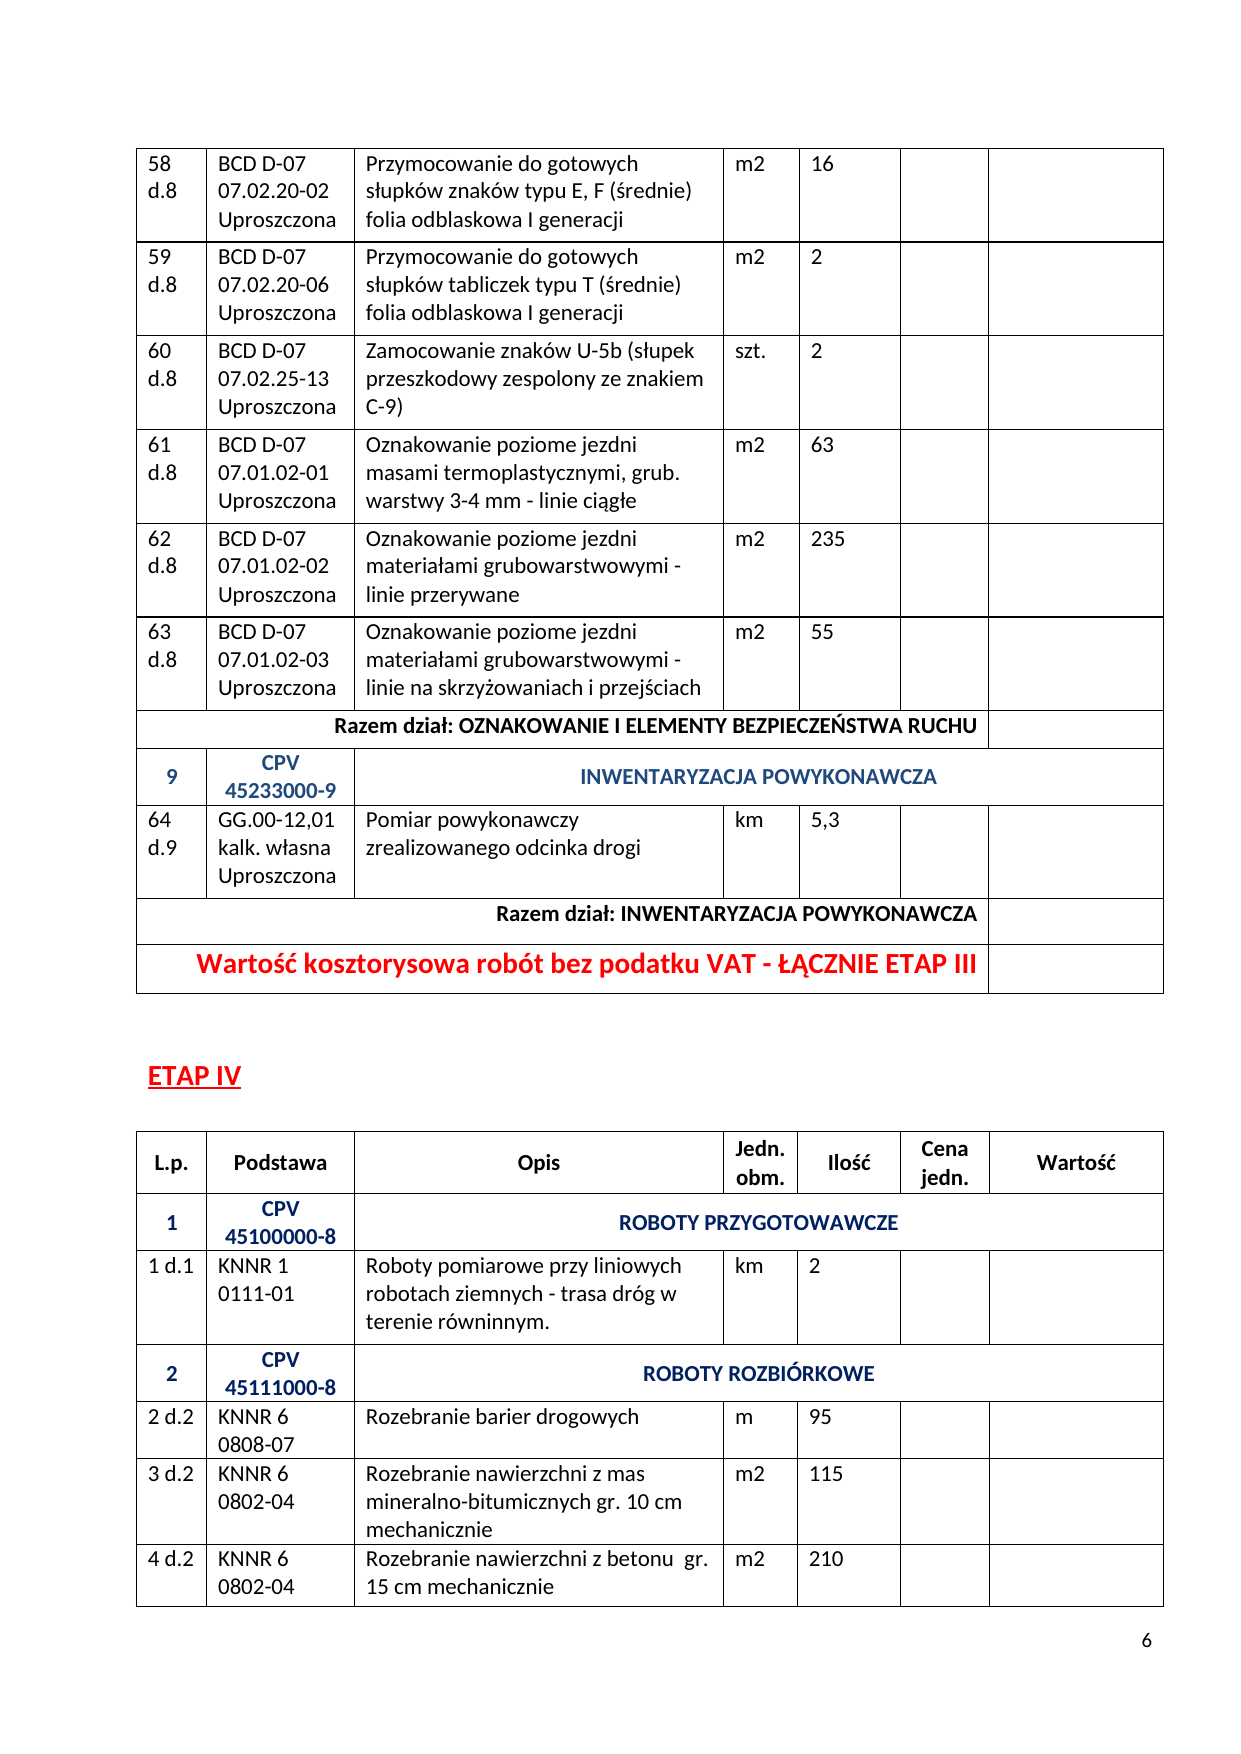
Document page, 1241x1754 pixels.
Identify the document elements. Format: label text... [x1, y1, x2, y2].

table_cell 2 d.2 [137, 1402, 206, 1458]
table_cell [989, 806, 1163, 898]
table_cell GG.00-12,01 kalk. własna Uproszczona [207, 806, 354, 898]
table_cell [990, 1545, 1163, 1606]
table_header Ilość [798, 1132, 900, 1193]
table_cell [989, 336, 1163, 429]
table_cell Razem dział: INWENTARYZACJA POWYKONAWCZA [137, 899, 988, 944]
table_cell szt. [724, 336, 799, 429]
table_cell [901, 806, 988, 898]
table_cell [901, 243, 988, 335]
table_cell [989, 711, 1163, 747]
table_cell [901, 336, 988, 429]
text ETAP IV [148, 1057, 1152, 1092]
table_cell KNNR 6 0802-04 [207, 1545, 354, 1606]
table_cell Wartość kosztorysowa robót bez podatku VAT - ŁĄCZNIE ETAP III [137, 945, 988, 993]
table_cell 61 d.8 [137, 430, 206, 523]
table_cell CPV 45111000-8 [207, 1345, 354, 1401]
table_cell m2 [724, 430, 799, 523]
table_cell 95 [798, 1402, 900, 1458]
table_cell 2 [800, 336, 900, 429]
table_cell [989, 945, 1163, 993]
table_cell Razem dział: OZNAKOWANIE I ELEMENTY BEZPIECZEŃSTWA RUCHU [137, 711, 988, 747]
table_header L.p. [137, 1132, 206, 1193]
table_cell Oznakowanie poziome jezdni materiałami grubowarstwowymi - linie na skrzyżowaniach i przejściach [355, 618, 723, 710]
table_cell Przymocowanie do gotowych słupków tabliczek typu T (średnie) folia odblaskowa I generacji [355, 243, 723, 335]
table_cell 4 d.2 [137, 1545, 206, 1606]
table_cell [901, 149, 988, 241]
table_cell [989, 618, 1163, 710]
table_cell 63 d.8 [137, 618, 206, 710]
table_cell km [724, 806, 799, 898]
table_cell 2 [798, 1251, 900, 1344]
table_cell m2 [724, 618, 799, 710]
table_cell 3 d.2 [137, 1459, 206, 1543]
table_cell CPV 45233000-9 [207, 749, 354, 804]
table_cell [989, 149, 1163, 241]
table_cell [989, 524, 1163, 616]
table_cell BCD D-07 07.01.02-02 Uproszczona [207, 524, 354, 616]
table_cell 60 d.8 [137, 336, 206, 429]
table_cell 235 [800, 524, 900, 616]
table_cell BCD D-07 07.02.25-13 Uproszczona [207, 336, 354, 429]
table_cell Oznakowanie poziome jezdni masami termoplastycznymi, grub. warstwy 3-4 mm - linie ciągłe [355, 430, 723, 523]
table_cell Pomiar powykonawczy zrealizowanego odcinka drogi [355, 806, 723, 898]
table_cell KNNR 6 0808-07 [207, 1402, 354, 1458]
table_cell [990, 1402, 1163, 1458]
table_cell Zamocowanie znaków U-5b (słupek przeszkodowy zespolony ze znakiem C-9) [355, 336, 723, 429]
table_cell 59 d.8 [137, 243, 206, 335]
table_cell [901, 1459, 989, 1543]
table_cell [989, 430, 1163, 523]
table_cell m2 [724, 1545, 797, 1606]
table_cell ROBOTY ROZBIÓRKOWE [355, 1345, 1163, 1401]
table_cell KNNR 1 0111-01 [207, 1251, 354, 1344]
table_cell m [724, 1402, 797, 1458]
table_cell m2 [724, 149, 799, 241]
table_cell 2 [800, 243, 900, 335]
table_cell m2 [724, 524, 799, 616]
table_cell [901, 430, 988, 523]
table_cell ROBOTY PRZYGOTOWAWCZE [355, 1194, 1163, 1250]
table_cell [901, 1251, 989, 1344]
table_cell 1 [137, 1194, 206, 1250]
table_cell 58 d.8 [137, 149, 206, 241]
table_cell [989, 243, 1163, 335]
table_cell Przymocowanie do gotowych słupków znaków typu E, F (średnie) folia odblaskowa I generacji [355, 149, 723, 241]
table_cell BCD D-07 07.01.02-01 Uproszczona [207, 430, 354, 523]
table_cell 16 [800, 149, 900, 241]
table_header Cena jedn. [901, 1132, 989, 1193]
table_cell 115 [798, 1459, 900, 1543]
table_cell INWENTARYZACJA POWYKONAWCZA [355, 749, 1163, 804]
table_cell 5,3 [800, 806, 900, 898]
table_cell [901, 1545, 989, 1606]
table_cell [207, 149, 354, 241]
table_header Opis [355, 1132, 723, 1193]
table_cell 55 [800, 618, 900, 710]
table_cell Roboty pomiarowe przy liniowych robotach ziemnych - trasa dróg w terenie równinnym. [355, 1251, 723, 1344]
table_cell 2 [137, 1345, 206, 1401]
table_cell Rozebranie barier drogowych [355, 1402, 723, 1458]
table_cell m2 [724, 243, 799, 335]
table_cell [901, 618, 988, 710]
table_cell [989, 899, 1163, 944]
table_header Podstawa [207, 1132, 354, 1193]
table_cell 62 d.8 [137, 524, 206, 616]
table_cell Rozebranie nawierzchni z mas mineralno-bitumicznych gr. 10 cm mechanicznie [355, 1459, 723, 1543]
table_cell [901, 524, 988, 616]
table_cell KNNR 6 0802-04 [207, 1459, 354, 1543]
table_cell 9 [137, 749, 206, 804]
table_cell Oznakowanie poziome jezdni materiałami grubowarstwowymi - linie przerywane [355, 524, 723, 616]
table_cell km [724, 1251, 797, 1344]
table_cell 210 [798, 1545, 900, 1606]
table_cell BCD D-07 07.01.02-03 Uproszczona [207, 618, 354, 710]
table_cell BCD D-07 07.02.20-06 Uproszczona [207, 243, 354, 335]
table_header Wartość [990, 1132, 1163, 1193]
table_cell [990, 1459, 1163, 1543]
table_cell CPV 45100000-8 [207, 1194, 354, 1250]
table_cell [901, 1402, 989, 1458]
table_header Jedn. obm. [724, 1132, 797, 1193]
table_cell [990, 1251, 1163, 1344]
table_cell 64 d.9 [137, 806, 206, 898]
table_cell m2 [724, 1459, 797, 1543]
table_cell 63 [800, 430, 900, 523]
table_cell Rozebranie nawierzchni z betonu gr. 15 cm mechanicznie [355, 1545, 723, 1606]
table_cell 1 d.1 [137, 1251, 206, 1344]
